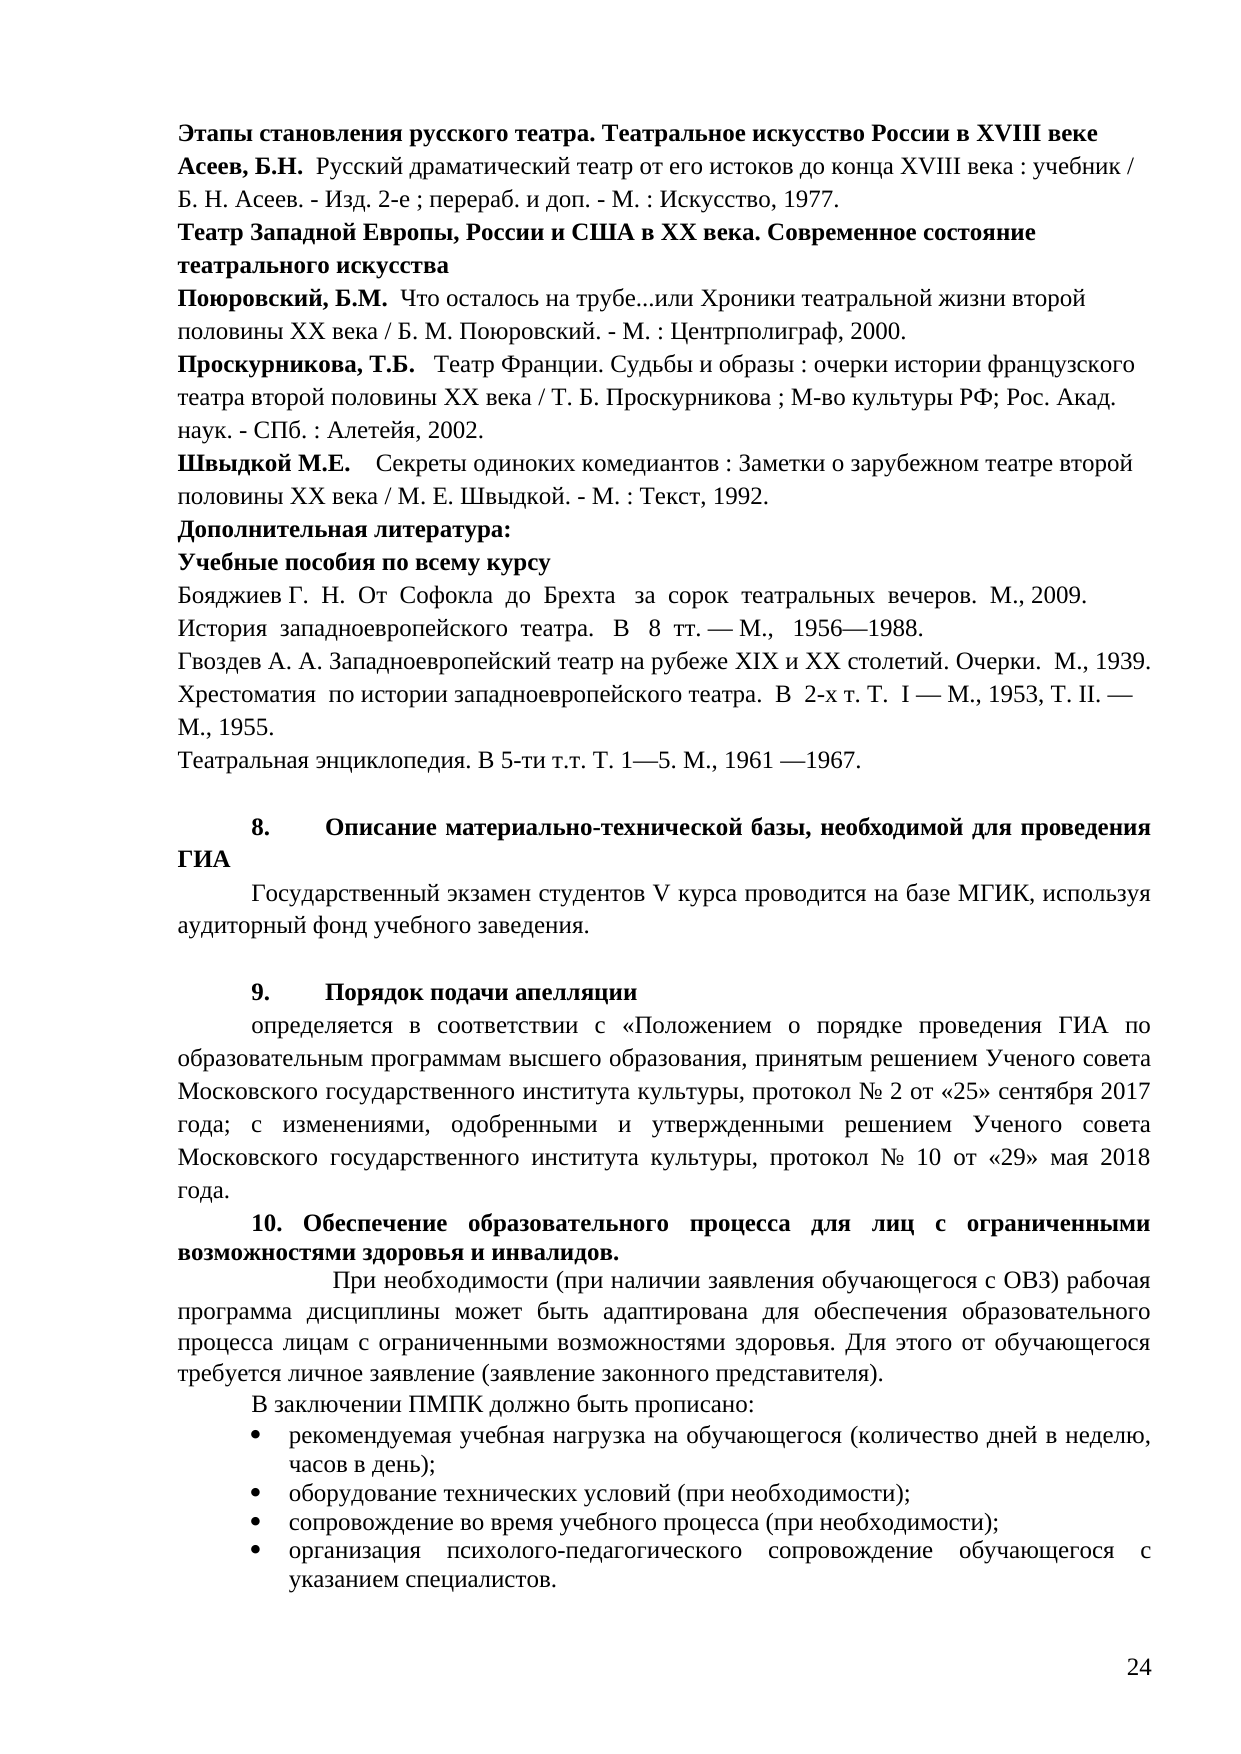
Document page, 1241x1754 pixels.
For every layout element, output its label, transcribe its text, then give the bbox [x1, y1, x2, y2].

text Театральная энциклопедия. В 5-ти т.т. Т. 1—5. М., 1961 —1967. [177, 746, 1152, 774]
text В заключении ПМПК должно быть прописано: [177, 1389, 1152, 1418]
text Швыдкой М.Е. Секреты одиноких комедиантов : Заметки о зарубежном театре второй половины ХХ века / М. Е. Швыдкой. - М. : Текст, 1992. [177, 448, 1152, 510]
text Театр Западной Европы, России и США в ХХ века. Современное состояние театрального искусства [177, 217, 1152, 279]
text 9. Порядок подачи апелляции [177, 977, 1152, 1005]
text Государственный экзамен студентов V курса проводится на базе МГИК, используя аудиторный фонд учебного заведения. [177, 878, 1152, 939]
text Учебные пособия по всему курсу [177, 547, 1152, 576]
text определяется в соответствии с «Положением о порядке проведения ГИА по образовательным программам высшего образования, принятым решением Ученого совета Московского государственного института культуры, протокол № 2 от «25» сентября 2017 года; с изменениями, одобренными и утвержденными решением Ученого совета Московского государственного института культуры, протокол № 10 от «29» мая 2018 года. [177, 1010, 1152, 1203]
text Бояджиев Г. Н. От Софокла до Брехта за сорок театральных вечеров. М., 2009. [177, 580, 1152, 609]
text Асеев, Б.Н. Русский драматический театр от его истоков до конца XVIII века : учебник / Б. Н. Асеев. - Изд. 2-е ; перераб. и доп. - М. : Искусство, 1977. [177, 151, 1152, 213]
list сопровождение во время учебного процесса (при необходимости); [251, 1507, 1152, 1536]
text При необходимости (при наличии заявления обучающегося с ОВЗ) рабочая программа дисциплины может быть адаптирована для обеспечения образовательного процесса лицам с ограниченными возможностями здоровья. Для этого от обучающегося требуется личное заявление (заявление законного представителя). [177, 1265, 1152, 1387]
text Проскурникова, Т.Б. Театр Франции. Судьбы и образы : очерки истории французского театра второй половины ХХ века / Т. Б. Проскурникова ; М-во культуры РФ; Рос. Акад. наук. - СПб. : Алетейя, 2002. [177, 349, 1152, 444]
text 8. Описание материально-технической базы, необходимой для проведения ГИА [177, 812, 1152, 873]
text Дополнительная литература: [177, 514, 1152, 543]
text История западноевропейского театра. В 8 тт. — М., 1956—1988. [177, 613, 1152, 642]
text Этапы становления русского театра. Театральное искусство России в XVIII веке [177, 118, 1152, 147]
text Поюровский, Б.М. Что осталось на трубе...или Хроники театральной жизни второй половины ХХ века / Б. М. Поюровский. - М. : Центрполиграф, 2000. [177, 283, 1152, 345]
list организация психолого-педагогического сопровождение обучающегося с указанием специалистов. [251, 1536, 1152, 1593]
list рекомендуемая учебная нагрузка на обучающегося (количество дней в неделю, часов в день); [251, 1421, 1152, 1478]
text Гвоздев А. А. Западноевропейский театр на рубеже XIX и XX столетий. Очерки. М., 1939. [177, 646, 1152, 675]
text 10. Обеспечение образовательного процесса для лиц с ограниченными возможностями здоровья и инвалидов. [177, 1208, 1152, 1265]
text Хрестоматия по истории западноевропейского театра. В 2-х т. Т. I — М., 1953, Т. II. — М., 1955. [177, 679, 1152, 741]
list оборудование технических условий (при необходимости); [251, 1478, 1152, 1507]
